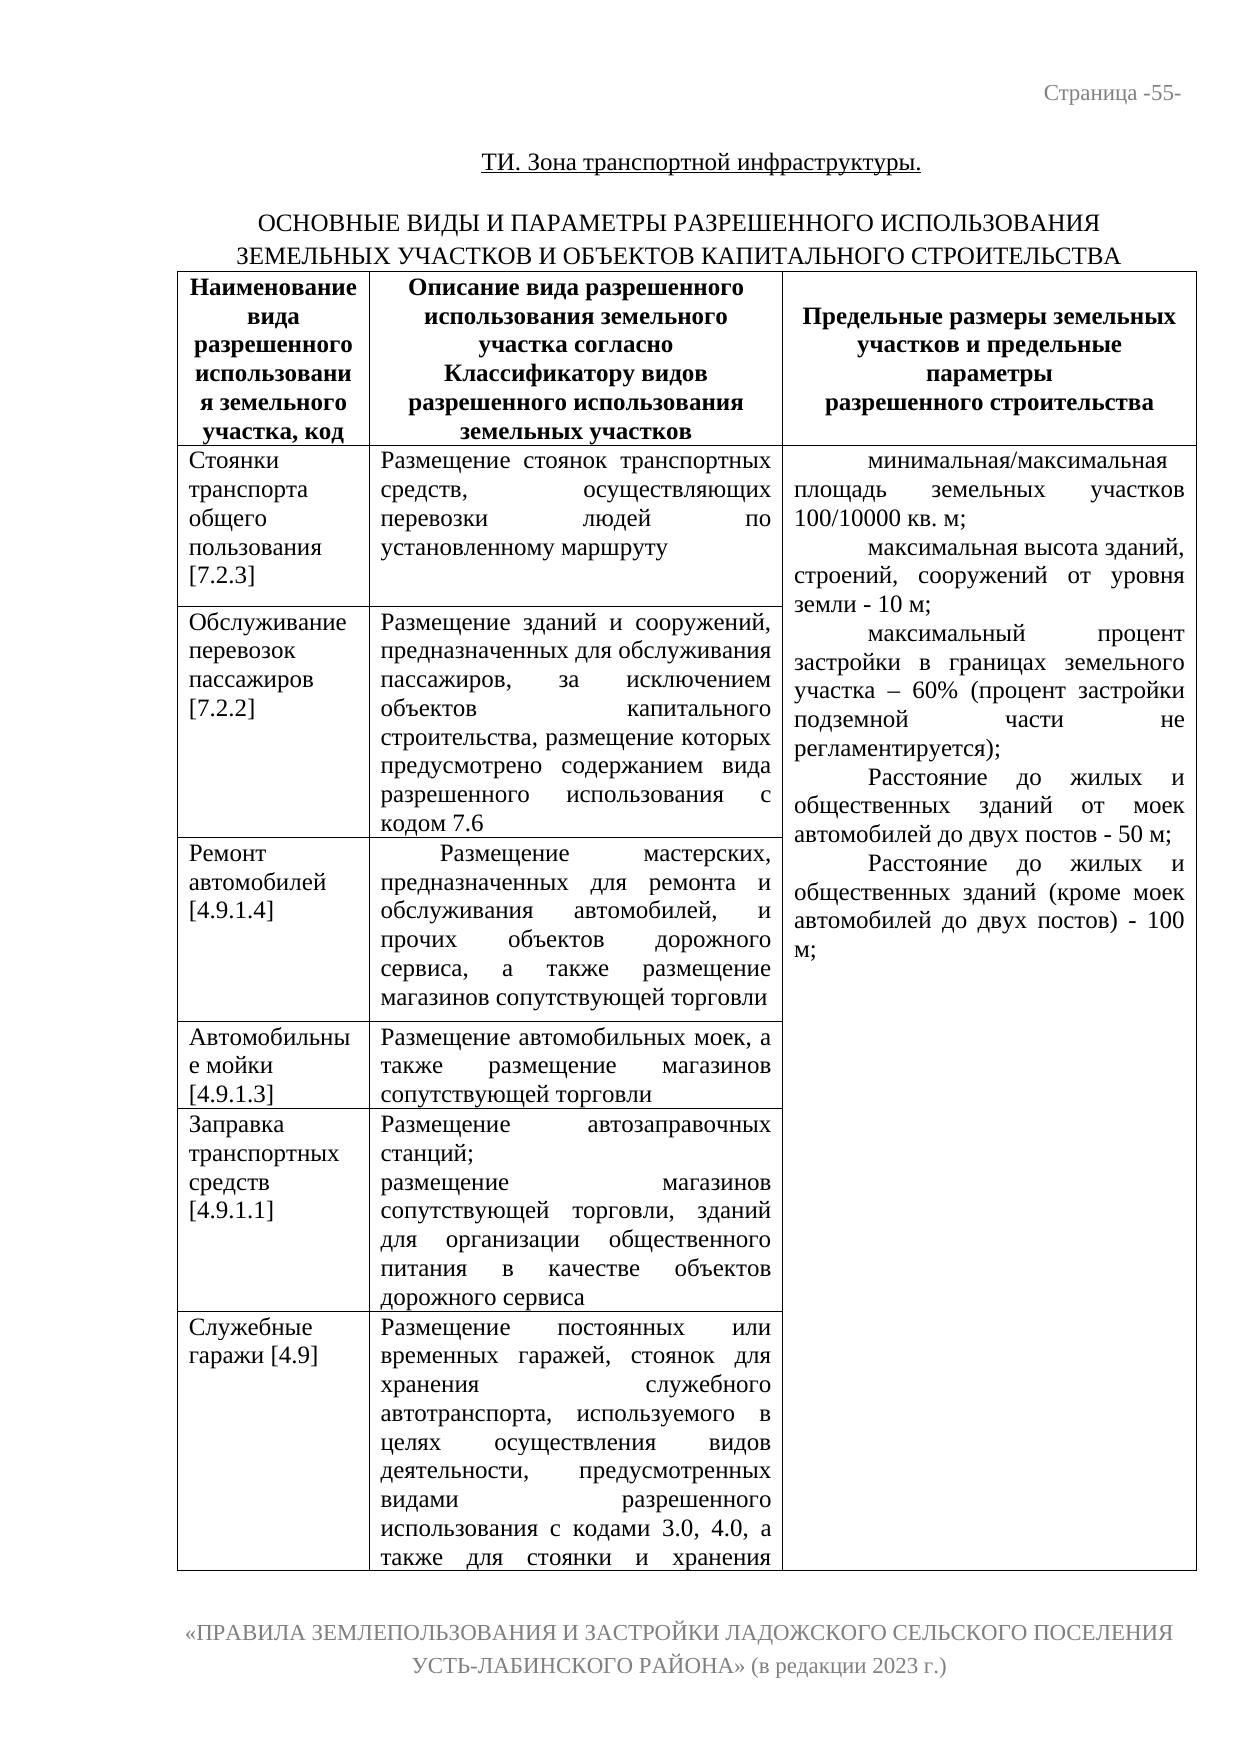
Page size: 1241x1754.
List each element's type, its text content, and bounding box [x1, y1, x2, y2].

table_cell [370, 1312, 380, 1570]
table_cell Стоянки транспорта общего пользования [7.2.3] [178, 446, 369, 606]
text ЗЕМЕЛЬНЫХ УЧАСТКОВ И ОБЪЕКТОВ КАПИТАЛЬНОГО СТРОИТЕЛЬСТВА [177, 238, 1181, 271]
table_cell Заправка транспортных средств [4.9.1.1] [178, 1109, 369, 1311]
table_cell Размещение зданий и сооружений, предназначенных для обслуживания пассажиров, за исключением объектов капитального строительства, размещение которых предусмотрено содержанием вида разрешенного использования с кодом 7.6 [484, 607, 782, 837]
table_cell Автомобильные мойки [4.9.1.3] [178, 1022, 369, 1108]
table_cell Служебные гаражи [4.9] [178, 1312, 369, 1570]
table_cell Размещение мастерских, предназначенных для ремонта и обслуживания автомобилей, и прочих объектов дорожного сервиса, а также размещение магазинов сопутствующей торговли [370, 838, 782, 1021]
table_cell минимальная/максимальная площадь земельных участков 100/10000 кв. м; максимальная высота зданий, строений, сооружений от уровня земли - 10 м; максимальный процент застройки в границах земельного участка – 60% (процент застройки подземной части не регламентируется); Расстояние до жилых и общественных зданий от моек автомобилей до двух постов - 50 м; Расстояние до жилых и общественных зданий (кроме моек автомобилей до двух постов) - 100 м; [783, 446, 1196, 1570]
table_header Описание вида разрешенного использования земельного участка согласно Классификатору видов разрешенного использования земельных участков [370, 272, 782, 444]
table_cell Размещение стоянок транспортных средств, осуществляющих перевозки людей по установленному маршруту [370, 446, 782, 606]
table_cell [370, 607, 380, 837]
text ТИ. Зона транспортной инфраструктуры. [177, 147, 1181, 176]
text ОСНОВНЫЕ ВИДЫ И ПАРАМЕТРЫ РАЗРЕШЕННОГО ИСПОЛЬЗОВАНИЯ [177, 204, 1181, 238]
table_cell Размещение автомобильных моек, а также размещение магазинов сопутствующей торговли [652, 1022, 782, 1108]
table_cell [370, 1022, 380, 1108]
table_header Предельные размеры земельных участков и предельные параметры разрешенного строительства [783, 272, 1196, 444]
table_header Наименование вида разрешенного использования земельного участка, код [178, 272, 369, 444]
table_cell Ремонт автомобилей [4.9.1.4] [178, 838, 369, 1021]
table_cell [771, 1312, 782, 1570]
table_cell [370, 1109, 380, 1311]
table_cell Размещение автозаправочных станций; размещение магазинов сопутствующей торговли, зданий для организации общественного питания в качестве объектов дорожного сервиса [474, 1109, 782, 1311]
table_cell Обслуживание перевозок пассажиров [7.2.2] [178, 607, 369, 837]
